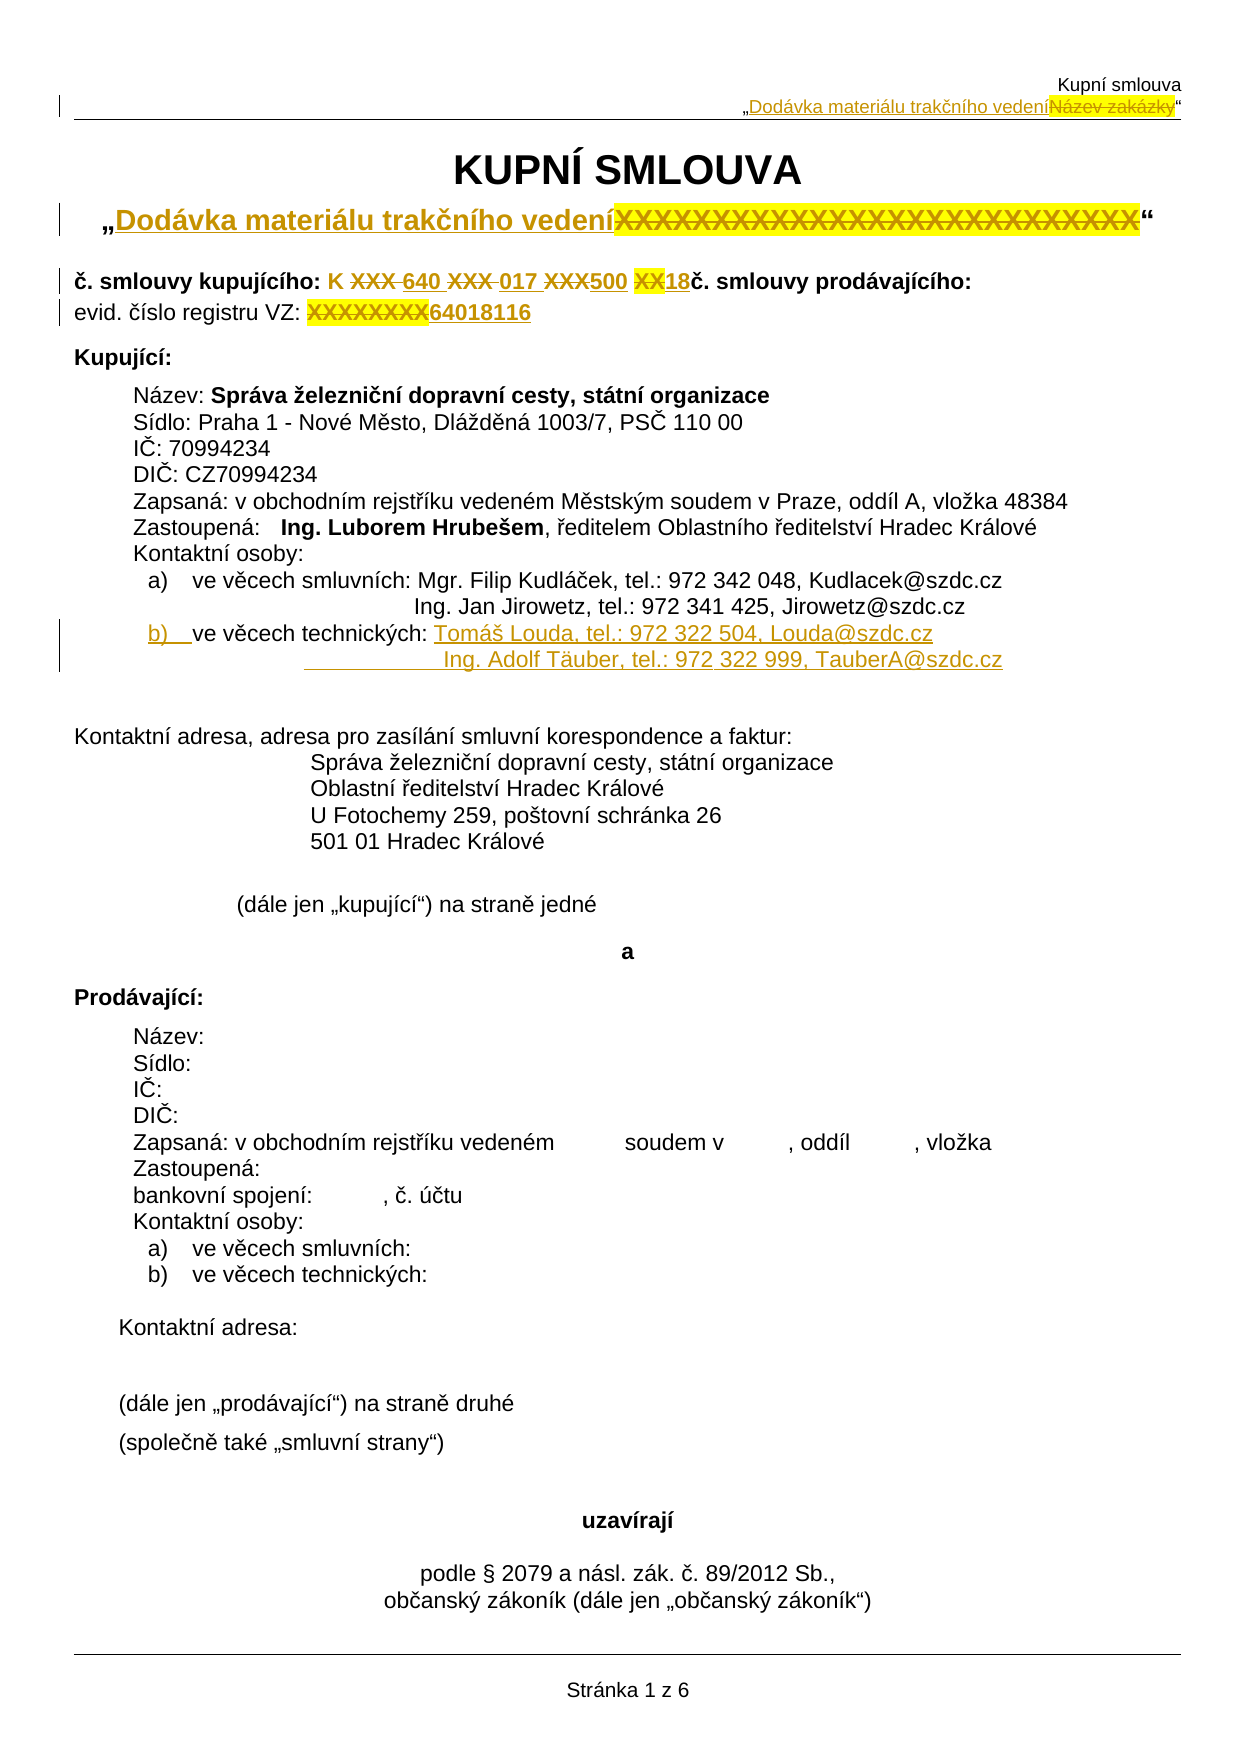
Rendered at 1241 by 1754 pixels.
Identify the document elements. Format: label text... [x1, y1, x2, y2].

text IČ: [74, 1076, 1181, 1102]
text Prodávající: [74, 984, 1181, 1011]
text (dále jen „prodávající“) na straně druhé [74, 1389, 1181, 1416]
text Ing. Jan Jirowetz, tel.: 972 341 425, Jirowetz@szdc.cz [148, 593, 1181, 619]
text evid. číslo registru VZ: [74, 299, 307, 326]
text č. smlouvy kupujícího: K č. smlouvy prodávajícího: [74, 268, 634, 294]
text Sídlo: [74, 1049, 1181, 1076]
text občanský zákoník (dále jen „občanský zákoník“) [74, 1587, 1181, 1613]
text Zastoupená: Ing. Luborem Hrubešem, ředitelem Oblastního ředitelství Hradec Králové [74, 514, 1181, 540]
text Zastoupená: [74, 1155, 1181, 1182]
text U Fotochemy 259, poštovní schránka 26 [310, 802, 1181, 828]
text KUPNÍ SMLOUVA [74, 145, 1181, 193]
text Sídlo: Praha 1 - Nové Město, Dlážděná 1003/7, PSČ 110 00 [74, 409, 1181, 435]
text DIČ: [74, 1102, 1181, 1129]
text Název: [74, 1023, 1181, 1049]
text (společně také „smluvní strany“) [74, 1429, 1181, 1455]
text Kontaktní adresa, adresa pro zasílání smluvní korespondence a faktur: [74, 723, 1181, 749]
text Zapsaná: v obchodním rejstříku vedeném soudem v , oddíl , vložka [74, 1129, 1181, 1155]
text uzavírají [74, 1507, 1181, 1534]
list ve věcech smluvních: Mgr. Filip Kudláček, tel.: 972 342 048, Kudlacek@szdc.cz [148, 567, 1181, 593]
text Kupující: [74, 343, 1181, 370]
list ve věcech technických: [148, 619, 1181, 646]
text Kontaktní osoby: [74, 540, 1181, 567]
text „“ [74, 203, 614, 236]
text a [74, 938, 1181, 964]
text č. smlouvy kupujícího: K č. smlouvy prodávajícího: [665, 268, 1181, 294]
text 501 01 Hradec Králové [310, 828, 1181, 854]
text Kontaktní osoby: [74, 1208, 1181, 1235]
text DIČ: CZ70994234 [74, 461, 1181, 488]
text evid. číslo registru VZ: [429, 299, 1181, 326]
text Oblastní ředitelství Hradec Králové [310, 775, 1181, 802]
text bankovní spojení: , č. účtu [74, 1182, 1181, 1208]
text Kontaktní adresa: [74, 1314, 1181, 1340]
text podle § 2079 a násl. zák. č. 89/2012 Sb., [74, 1560, 1181, 1587]
text (dále jen „kupující“) na straně jedné [74, 891, 1181, 917]
text Zapsaná: v obchodním rejstříku vedeném Městským soudem v Praze, oddíl A, vložka 48384 [74, 488, 1181, 514]
text IČ: 70994234 [74, 435, 1181, 461]
text Správa železniční dopravní cesty, státní organizace [310, 749, 1181, 775]
text „“ [1140, 203, 1181, 236]
list ve věcech smluvních: [148, 1235, 1181, 1261]
list ve věcech technických: [148, 1261, 1181, 1288]
text Název: Správa železniční dopravní cesty, státní organizace [74, 382, 1181, 409]
